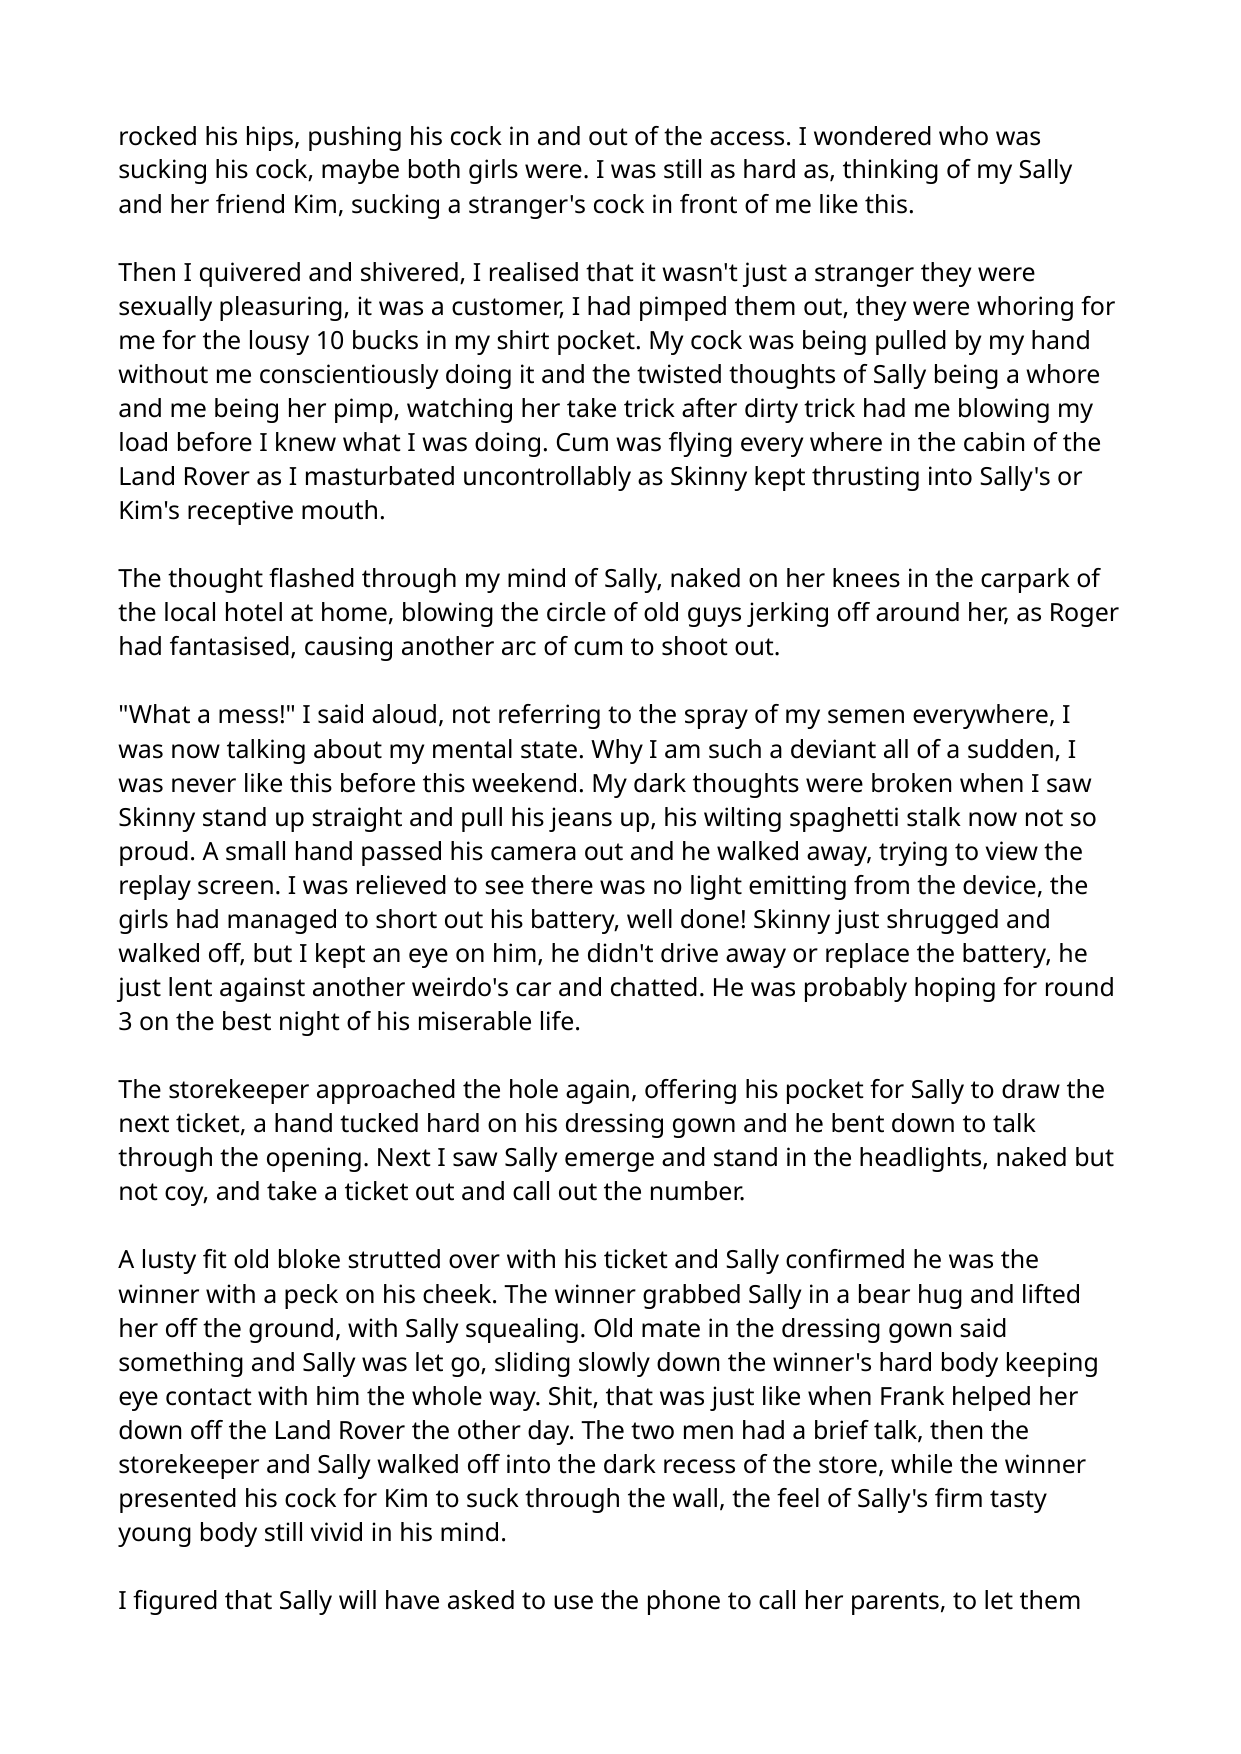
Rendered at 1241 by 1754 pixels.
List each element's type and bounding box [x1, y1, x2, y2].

text [118, 118, 1122, 1617]
